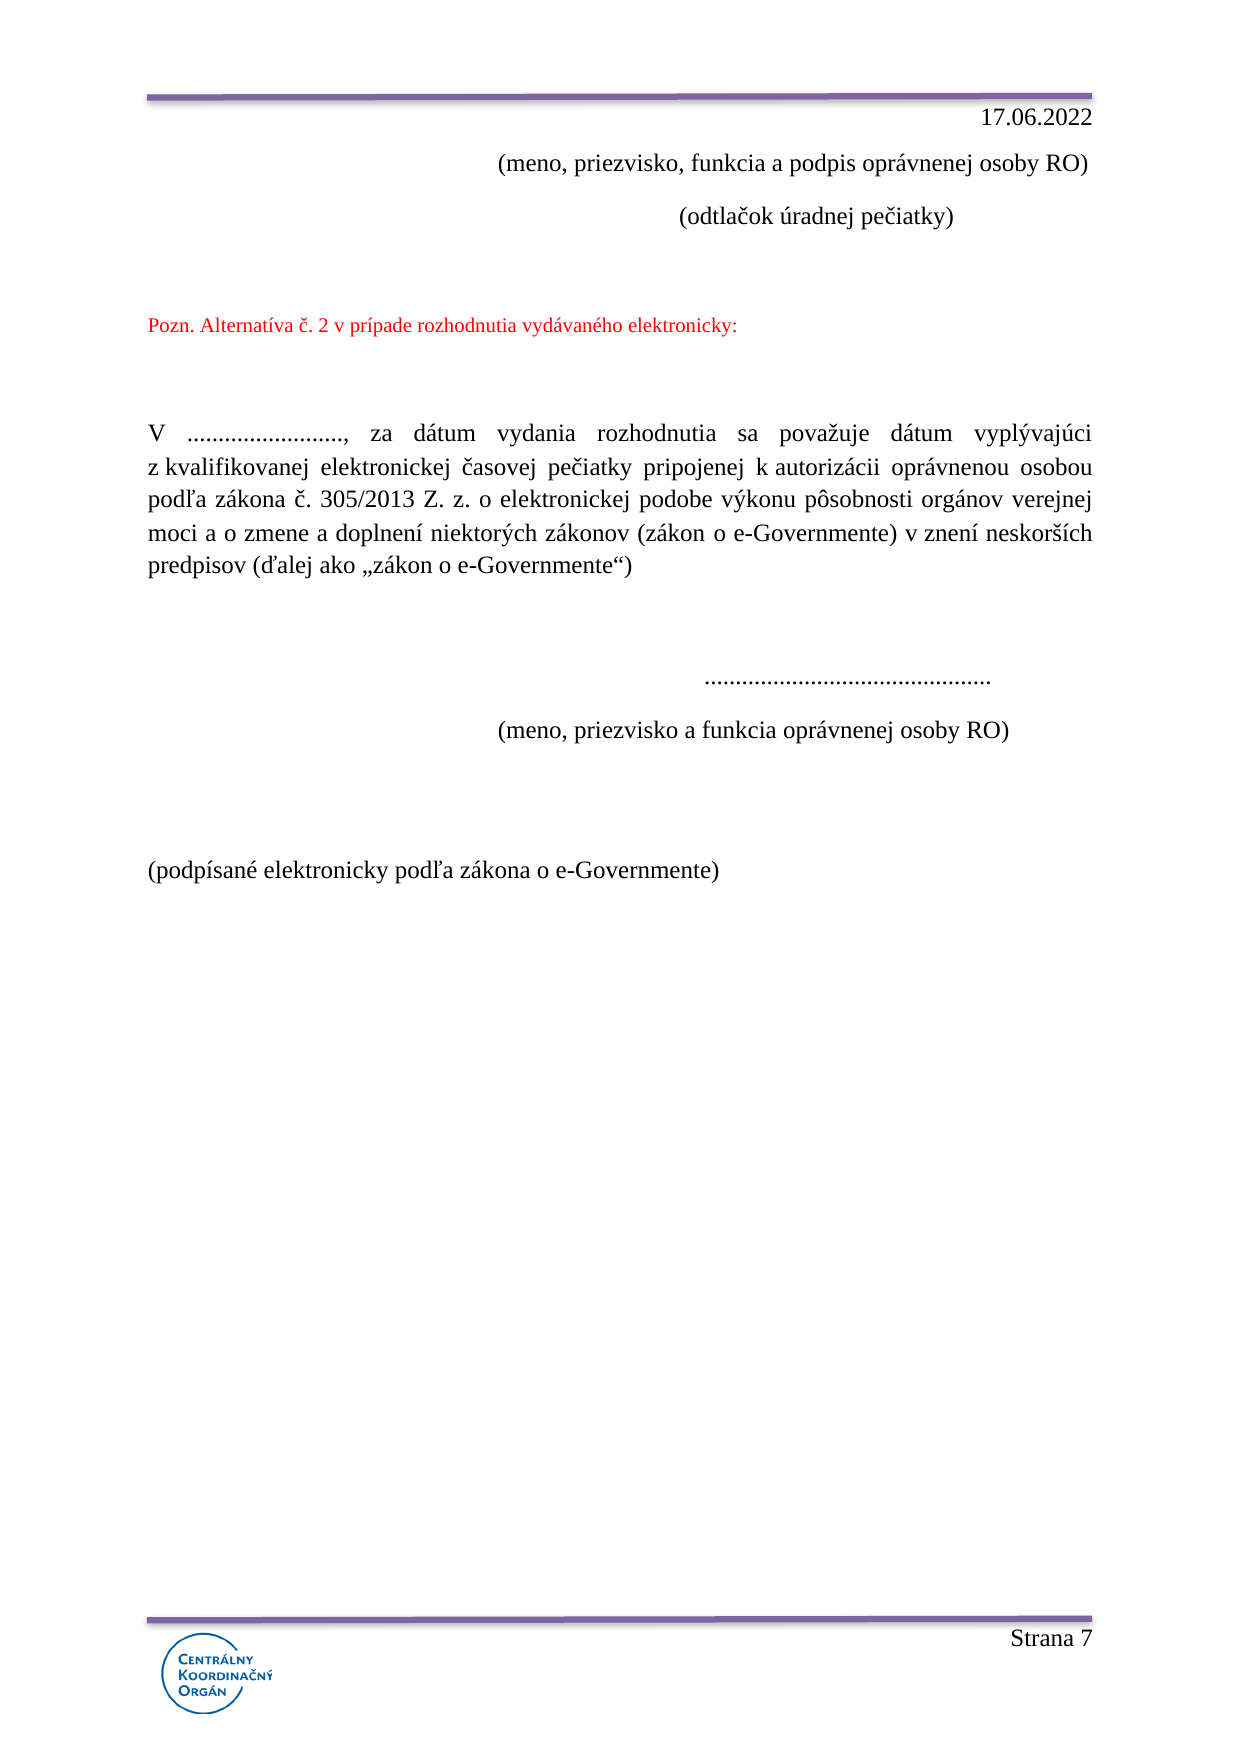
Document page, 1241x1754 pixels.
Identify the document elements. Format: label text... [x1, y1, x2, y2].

text (meno, priezvisko a funkcia oprávnenej osoby RO) [148, 715, 1093, 744]
text (meno, priezvisko, funkcia a podpis oprávnenej osoby RO) [148, 148, 1093, 176]
text Pozn. Alternatíva č. 2 v prípade rozhodnutia vydávaného elektronicky: [148, 313, 1093, 337]
text (odtlačok úradnej pečiatky) [148, 201, 1093, 230]
text V ........................., za dátum vydania rozhodnutia sa považuje dátum vyplývajúci z kvalifikovanej elektronickej časovej pečiatky pripojenej k autorizácii oprávnenou osobou podľa zákona č. 305/2013 Z. z. o elektronickej podobe výkonu pôsobnosti orgánov verejnej moci a o zmene a doplnení niektorých zákonov (zákon o e-Governmente) v znení neskorších predpisov (ďalej ako „zákon o e-Governmente“) [148, 418, 1093, 579]
text .............................................. [148, 661, 1093, 690]
text (podpísané elektronicky podľa zákona o e-Governmente) [148, 855, 1093, 884]
picture [159, 1631, 272, 1713]
